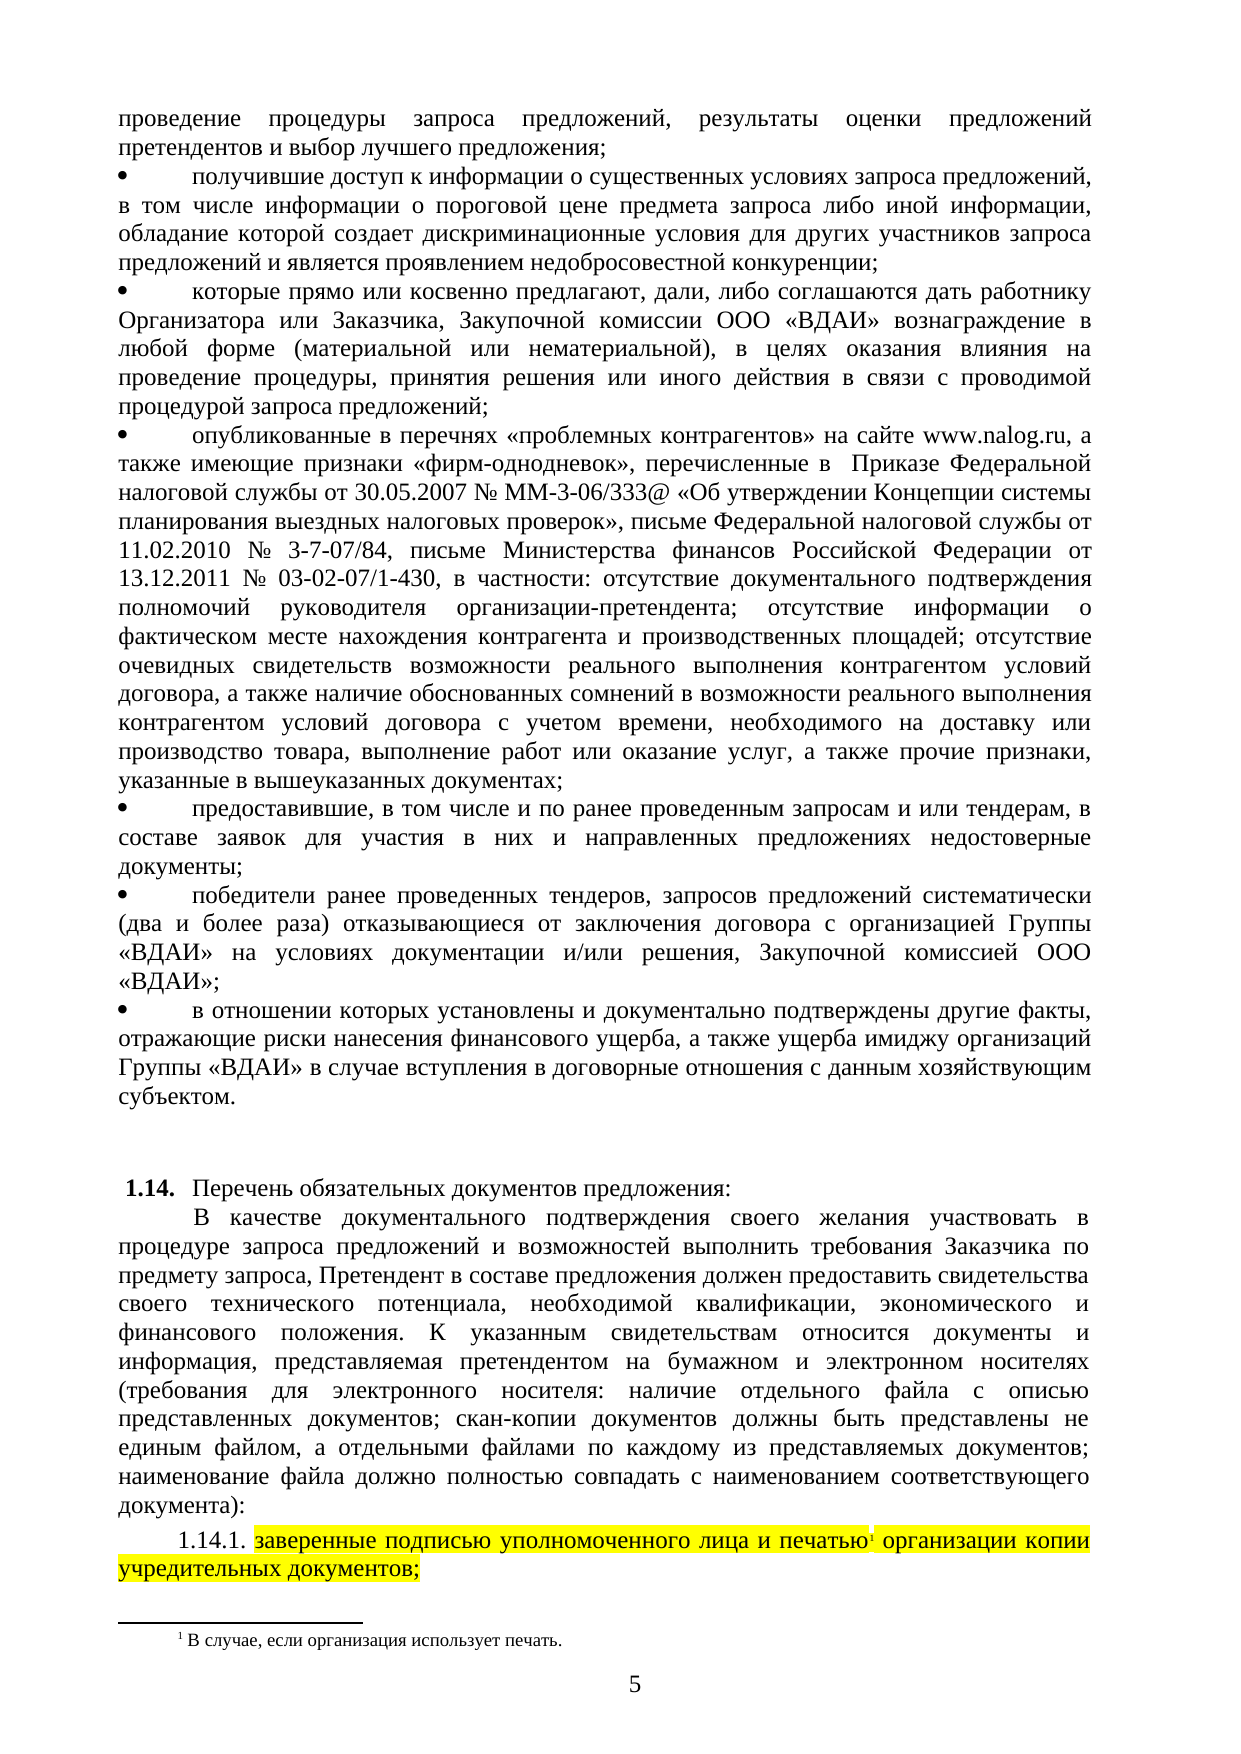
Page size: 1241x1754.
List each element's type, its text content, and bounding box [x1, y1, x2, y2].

list получившие доступ к информации о существенных условиях запроса предложений, в том числе информации о пороговой цене предмета запроса либо иной информации, обладание которой создает дискриминационные условия для других участников запроса предложений и является проявлением недобросовестной конкуренции; [118, 161, 1092, 276]
list в отношении которых установлены и документально подтверждены другие факты, отражающие риски нанесения финансового ущерба, а также ущерба имиджу организаций Группы «ВДАИ» в случае вступления в договорные отношения с данным хозяйствующим субъектом. [118, 995, 1092, 1110]
list опубликованные в перечнях «проблемных контрагентов» на сайте www.nalog.ru, а также имеющие признаки «фирм-однодневок», перечисленные в Приказе Федеральной налоговой службы от 30.05.2007 № ММ-3-06/333@ «Об утверждении Концепции системы планирования выездных налоговых проверок», письме Федеральной налоговой службы от 11.02.2010 № 3-7-07/84, письме Министерства финансов Российской Федерации от 13.12.2011 № 03-02-07/1-430, в частности: отсутствие документального подтверждения полномочий руководителя организации-претендента; отсутствие информации о фактическом месте нахождения контрагента и производственных площадей; отсутствие очевидных свидетельств возможности реального выполнения контрагентом условий договора, а также наличие обоснованных сомнений в возможности реального выполнения контрагентом условий договора с учетом времени, необходимого на доставку или производство товара, выполнение работ или оказание услуг, а также прочие признаки, указанные в вышеуказанных документах; [118, 420, 1092, 793]
list Перечень обязательных документов предложения: [125, 1173, 1090, 1202]
list предоставившие, в том числе и по ранее проведенным запросам и или тендерам, в составе заявок для участия в них и направленных предложениях недостоверные документы; [118, 793, 1092, 880]
list победители ранее проведенных тендеров, запросов предложений систематически (два и более раза) отказывающиеся от заключения договора с организацией Группы «ВДАИ» на условиях документации и/или решения, Закупочной комиссией ООО «ВДАИ»; [118, 880, 1092, 995]
list которые прямо или косвенно предлагают, дали, либо соглашаются дать работнику Организатора или Заказчика, Закупочной комиссии ООО «ВДАИ» вознаграждение в любой форме (материальной или нематериальной), в целях оказания влияния на проведение процедуры, принятия решения или иного действия в связи с проводимой процедурой запроса предложений; [118, 276, 1092, 420]
text В качестве документального подтверждения своего желания участвовать в процедуре запроса предложений и возможностей выполнить требования Заказчика по предмету запроса, Претендент в составе предложения должен предоставить свидетельства своего технического потенциала, необходимой квалификации, экономического и финансового положения. К указанным свидетельствам относится документы и информация, представляемая претендентом на бумажном и электронном носителях (требования для электронного носителя: наличие отдельного файла с описью представленных документов; скан-копии документов должны быть представлены не единым файлом, а отдельными файлами по каждому из представляемых документов; наименование файла должно полностью совпадать с наименованием соответствующего документа): [118, 1202, 1090, 1518]
text 1.14.1. заверенные подписью уполномоченного лица и печатью организации копии учредительных документов; [118, 1525, 1090, 1582]
